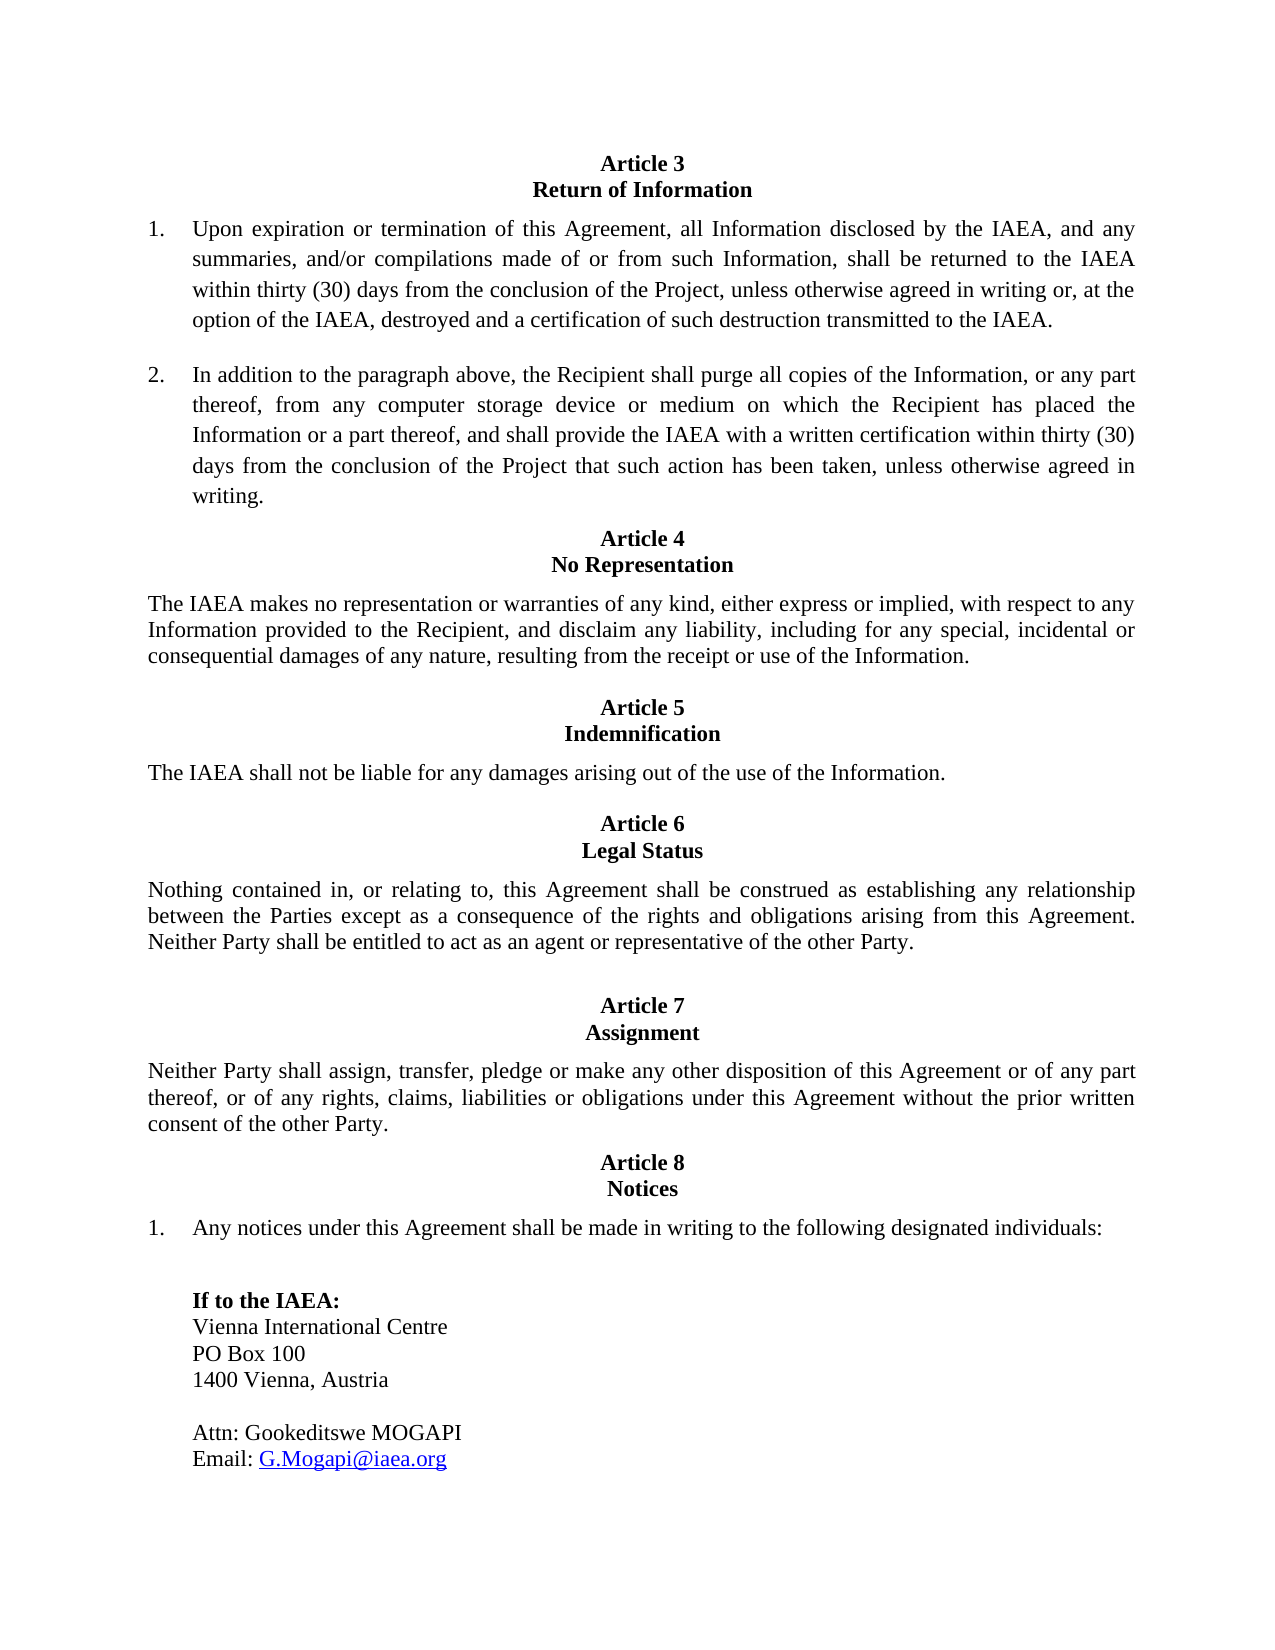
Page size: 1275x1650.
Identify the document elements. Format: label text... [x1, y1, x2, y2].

text Vienna International Centre [192, 1313, 1137, 1340]
text The IAEA shall not be liable for any damages arising out of the use of the Information. [148, 759, 1137, 785]
text 1400 Vienna, Austria [192, 1366, 1137, 1392]
list Any notices under this Agreement shall be made in writing to the following designated individuals: [148, 1214, 1137, 1241]
text If to the IAEA: [192, 1287, 1137, 1313]
text Article 6 [148, 810, 1137, 837]
text Assignment [148, 1018, 1137, 1045]
text Article 8 [148, 1149, 1137, 1175]
list In addition to the paragraph above, the Recipient shall purge all copies of the Information, or any part thereof, from any computer storage device or medium on which the Recipient has placed the Information or a part thereof, and shall provide the IAEA with a written certification within thirty (30) days from the conclusion of the Project that such action has been taken, unless otherwise agreed in writing. [148, 361, 1137, 508]
text Attn: Gookeditswe MOGAPI [192, 1419, 1137, 1445]
list Upon expiration or termination of this Agreement, all Information disclosed by the IAEA, and any summaries, and/or compilations made of or from such Information, shall be returned to the IAEA within thirty (30) days from the conclusion of the Project, unless otherwise agreed in writing or, at the option of the IAEA, destroyed and a certification of such destruction transmitted to the IAEA. [148, 215, 1137, 332]
text Legal Status [148, 837, 1137, 863]
text Nothing contained in, or relating to, this Agreement shall be construed as establishing any relationship between the Parties except as a consequence of the rights and obligations arising from this Agreement. Neither Party shall be entitled to act as an agent or representative of the other Party. [148, 876, 1137, 955]
text The IAEA makes no representation or warranties of any kind, either express or implied, with respect to any Information provided to the Recipient, and disclaim any liability, including for any special, incidental or consequential damages of any nature, resulting from the receipt or use of the Information. [148, 590, 1137, 669]
text PO Box 100 [192, 1340, 1137, 1366]
text Article 3 Return of Information [148, 150, 1137, 203]
text Neither Party shall assign, transfer, pledge or make any other disposition of this Agreement or of any part thereof, or of any rights, claims, liabilities or obligations under this Agreement without the prior written consent of the other Party. [148, 1057, 1137, 1136]
text Article 7 [148, 992, 1137, 1018]
text Notices [148, 1175, 1137, 1202]
text Article 4 No Representation [148, 524, 1137, 577]
text Email: G.Mogapi@iaea.org [192, 1445, 1137, 1472]
text Article 5 Indemnification [148, 694, 1137, 747]
